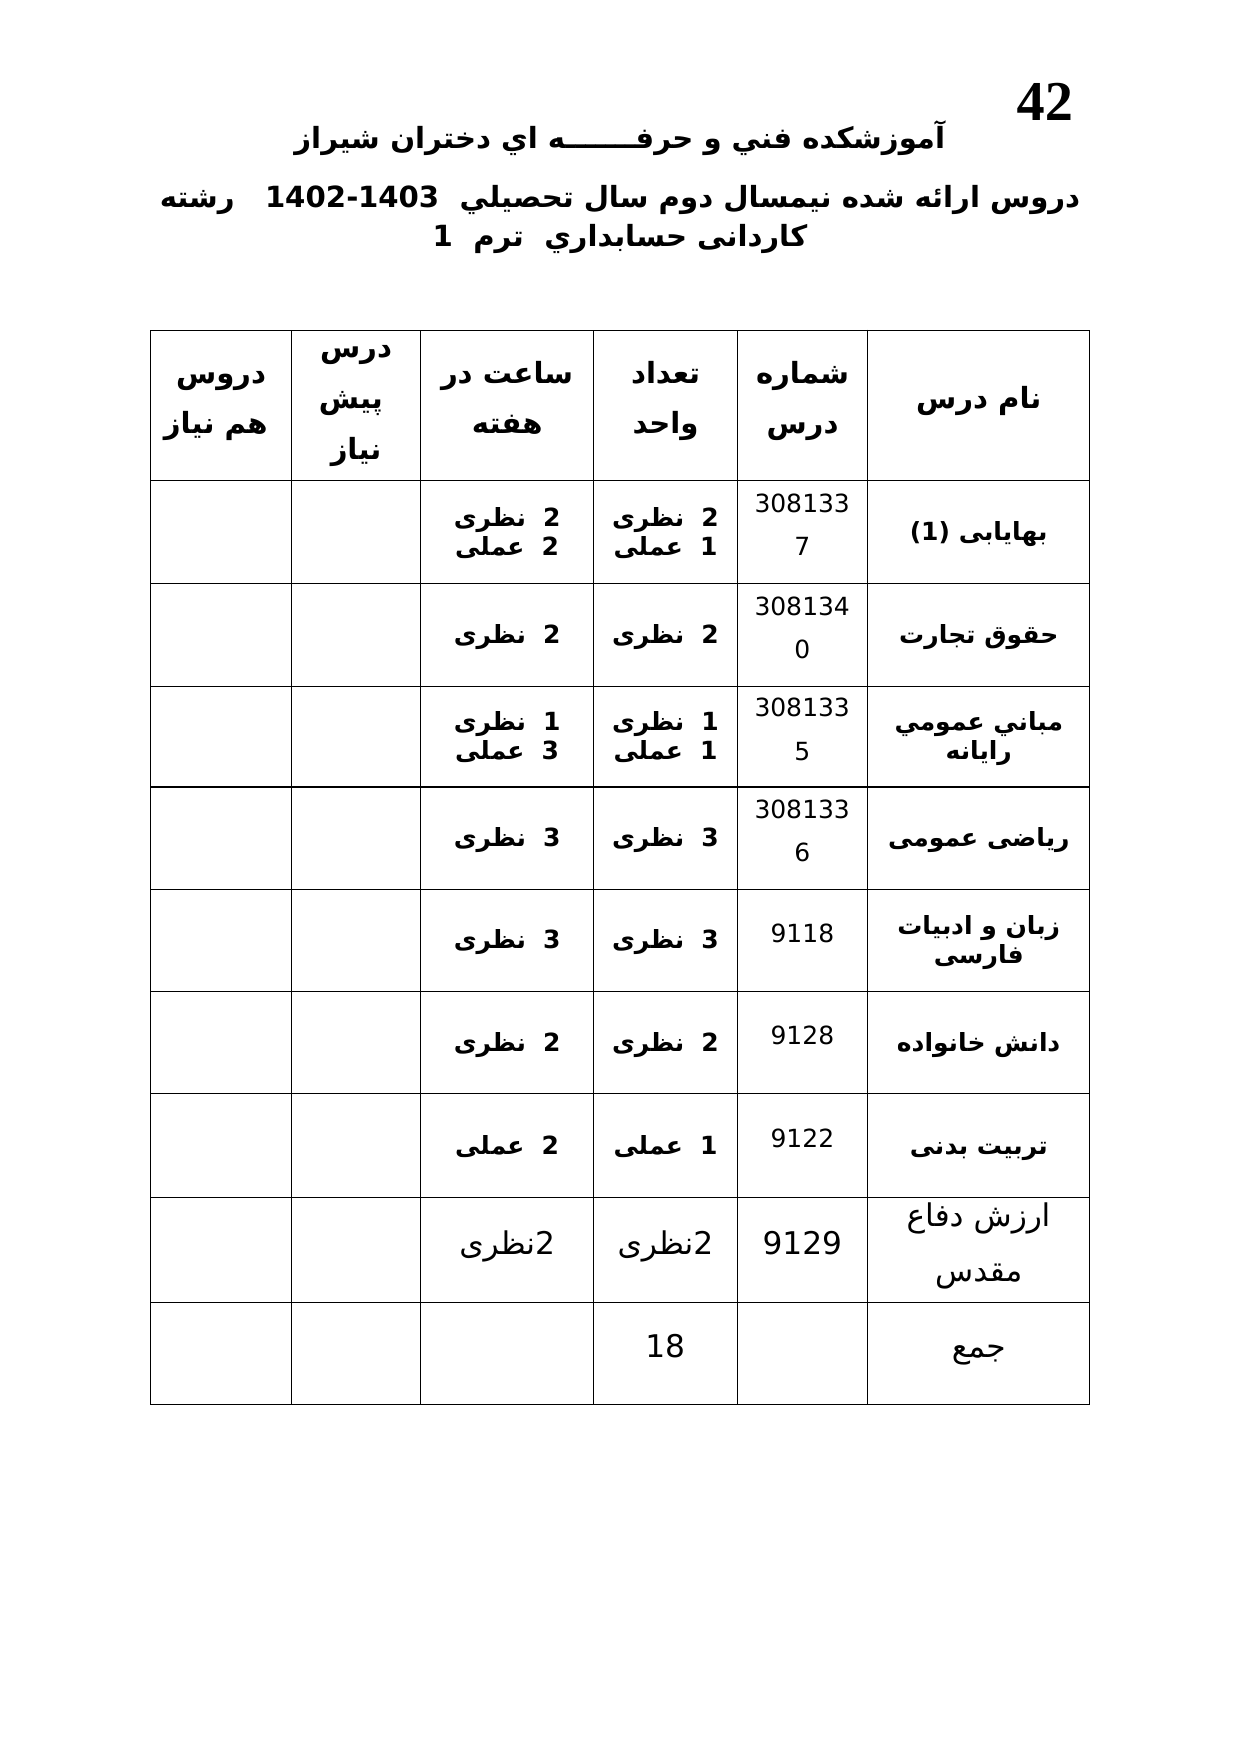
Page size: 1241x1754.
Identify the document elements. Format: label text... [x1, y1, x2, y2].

table_header درس پيش نياز [292, 331, 420, 479]
table_cell 1 نظری 3 عملی [421, 687, 593, 786]
table_cell 3 نظری [421, 890, 593, 991]
table_cell 2 نظری 2 عملی [421, 481, 593, 583]
table_cell ارزش دفاع مقدس [868, 1198, 1089, 1302]
table_cell 3081340 [738, 584, 867, 686]
table_header تعداد واحد [594, 331, 737, 479]
table_cell 3081337 [738, 481, 867, 583]
table_header نام درس [868, 331, 1089, 479]
table_cell حقوق تجارت [868, 584, 1089, 686]
table_cell 1 عملی [594, 1094, 737, 1197]
table_header دروس هم نياز [151, 331, 291, 479]
table_cell 3081336 [738, 788, 867, 888]
table_cell 3 نظری [594, 890, 737, 991]
table_cell 2 نظری [594, 992, 737, 1093]
table_cell 2 نظری [421, 584, 593, 686]
table_cell 2نظری [421, 1198, 593, 1302]
table_cell [292, 1094, 420, 1197]
table_cell [151, 1303, 291, 1404]
table_cell 2 نظری [421, 992, 593, 1093]
table_cell 9128 [738, 992, 867, 1093]
table_cell 3 نظری [594, 788, 737, 888]
table_header شماره درس [738, 331, 867, 479]
text آموزشكده فني و حرفـــــــه اي دختران شيراز [150, 121, 946, 155]
table_cell [151, 1198, 291, 1302]
table_cell [292, 788, 420, 888]
table_cell [151, 584, 291, 686]
table_cell [738, 1303, 867, 1404]
table_cell دانش خانواده [868, 992, 1089, 1093]
table_cell [151, 687, 291, 786]
table_cell [151, 481, 291, 583]
table_cell 3081335 [738, 687, 867, 786]
table_cell 2 نظری 1 عملی [594, 481, 737, 583]
table_cell 2 نظری [594, 584, 737, 686]
table_cell 1 نظری 1 عملی [594, 687, 737, 786]
table_cell زبان و ادبیات فارسی [868, 890, 1089, 991]
table_cell 9122 [738, 1094, 867, 1197]
table_cell [151, 992, 291, 1093]
table_cell [292, 1198, 420, 1302]
table_cell بهایابی (1) [868, 481, 1089, 583]
table_cell [292, 481, 420, 583]
table_cell [292, 687, 420, 786]
table_cell 2 عملی [421, 1094, 593, 1197]
table_cell 18 [594, 1303, 737, 1404]
table_cell 9129 [738, 1198, 867, 1302]
table_cell جمع [868, 1303, 1089, 1404]
table_cell [151, 1094, 291, 1197]
table_cell [151, 890, 291, 991]
table_cell [292, 1303, 420, 1404]
text دروس ارائه شده نيمسال دوم سال تحصيلي 1403-1402 رشته کاردانی حسابداري ترم 1 [150, 181, 1090, 254]
table_cell 9118 [738, 890, 867, 991]
table_cell [292, 890, 420, 991]
table_cell [292, 584, 420, 686]
table_cell 2نظری [594, 1198, 737, 1302]
table_header ساعت در هفته [421, 331, 593, 479]
table_cell 3 نظری [421, 788, 593, 888]
table_cell ریاضی عمومی [868, 788, 1089, 888]
table_cell [151, 788, 291, 888]
table_cell [421, 1303, 593, 1404]
table_cell مباني عمومي رایانه [868, 687, 1089, 786]
table_cell تربیت بدنی [868, 1094, 1089, 1197]
table_cell [292, 992, 420, 1093]
